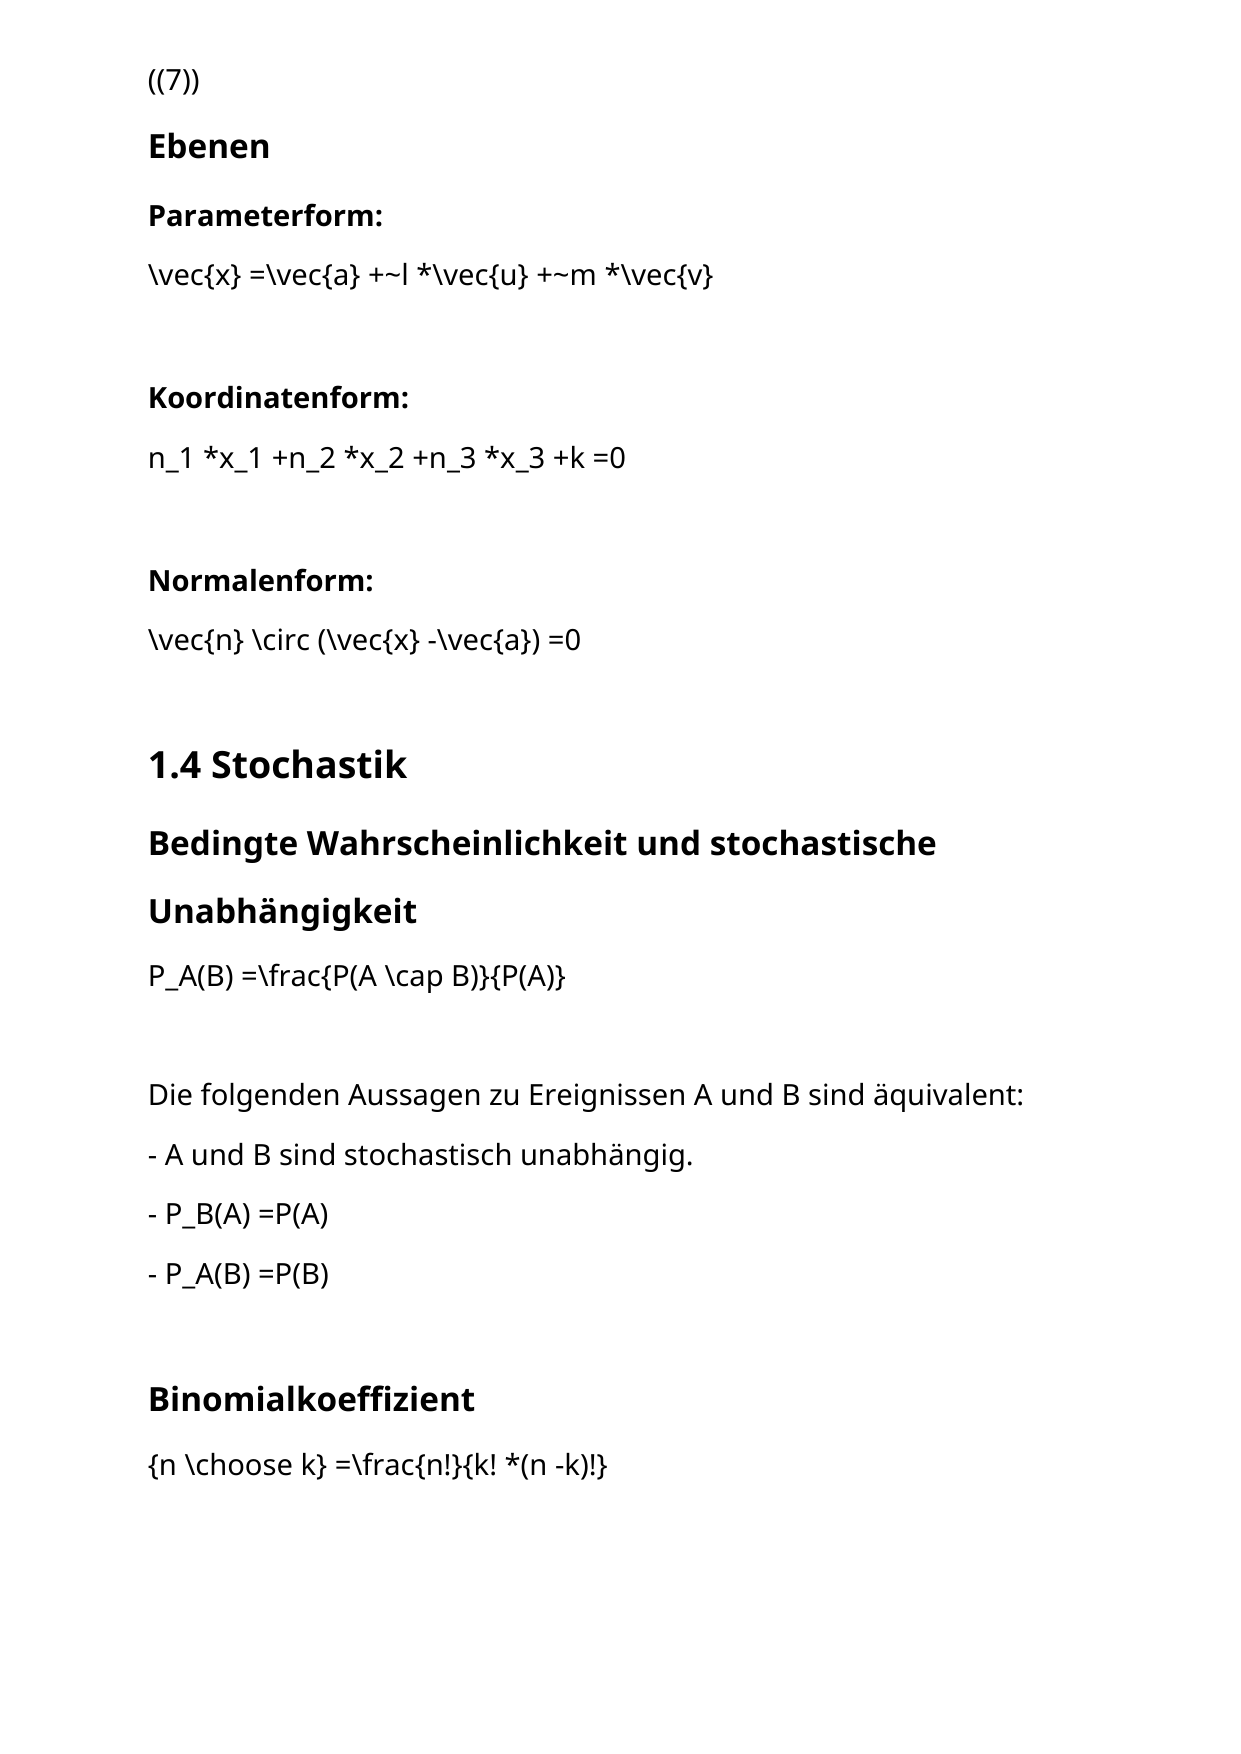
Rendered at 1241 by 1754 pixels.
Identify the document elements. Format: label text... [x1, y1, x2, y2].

list \vec{n} \circ (\vec{x} -\vec{a}) =0 [148, 620, 1181, 659]
subtitle 1.4 Stochastik [148, 739, 1181, 790]
subtitle Koordinatenform: [148, 378, 1181, 417]
text P_A(B) =\frac{P(A \cap B)}{P(A)} [148, 956, 1181, 995]
subtitle Parameterform: [148, 195, 1181, 235]
text {n \choose k} =\frac{n!}{k! *(n -k)!} [148, 1444, 1181, 1484]
list - P_B(A) =P(A) [148, 1193, 1181, 1233]
subtitle Binomialkoeffizient [148, 1376, 1181, 1422]
subtitle Normalenform: [148, 560, 1181, 600]
text ((7)) [148, 59, 1181, 99]
list - P_A(B) =P(B) [148, 1253, 1181, 1293]
text Die folgenden Aussagen zu Ereignissen A und B sind äquivalent: [148, 1074, 1181, 1114]
subtitle Ebenen [148, 123, 1181, 168]
list n_1 *x_1 +n_2 *x_2 +n_3 *x_3 +k =0 [148, 437, 1181, 477]
list \vec{x} =\vec{a} +~l *\vec{u} +~m *\vec{v} [148, 254, 1181, 294]
list - A und B sind stochastisch unabhängig. [148, 1134, 1181, 1174]
subtitle Bedingte Wahrscheinlichkeit und stochastische Unabhängigkeit [148, 819, 1181, 933]
